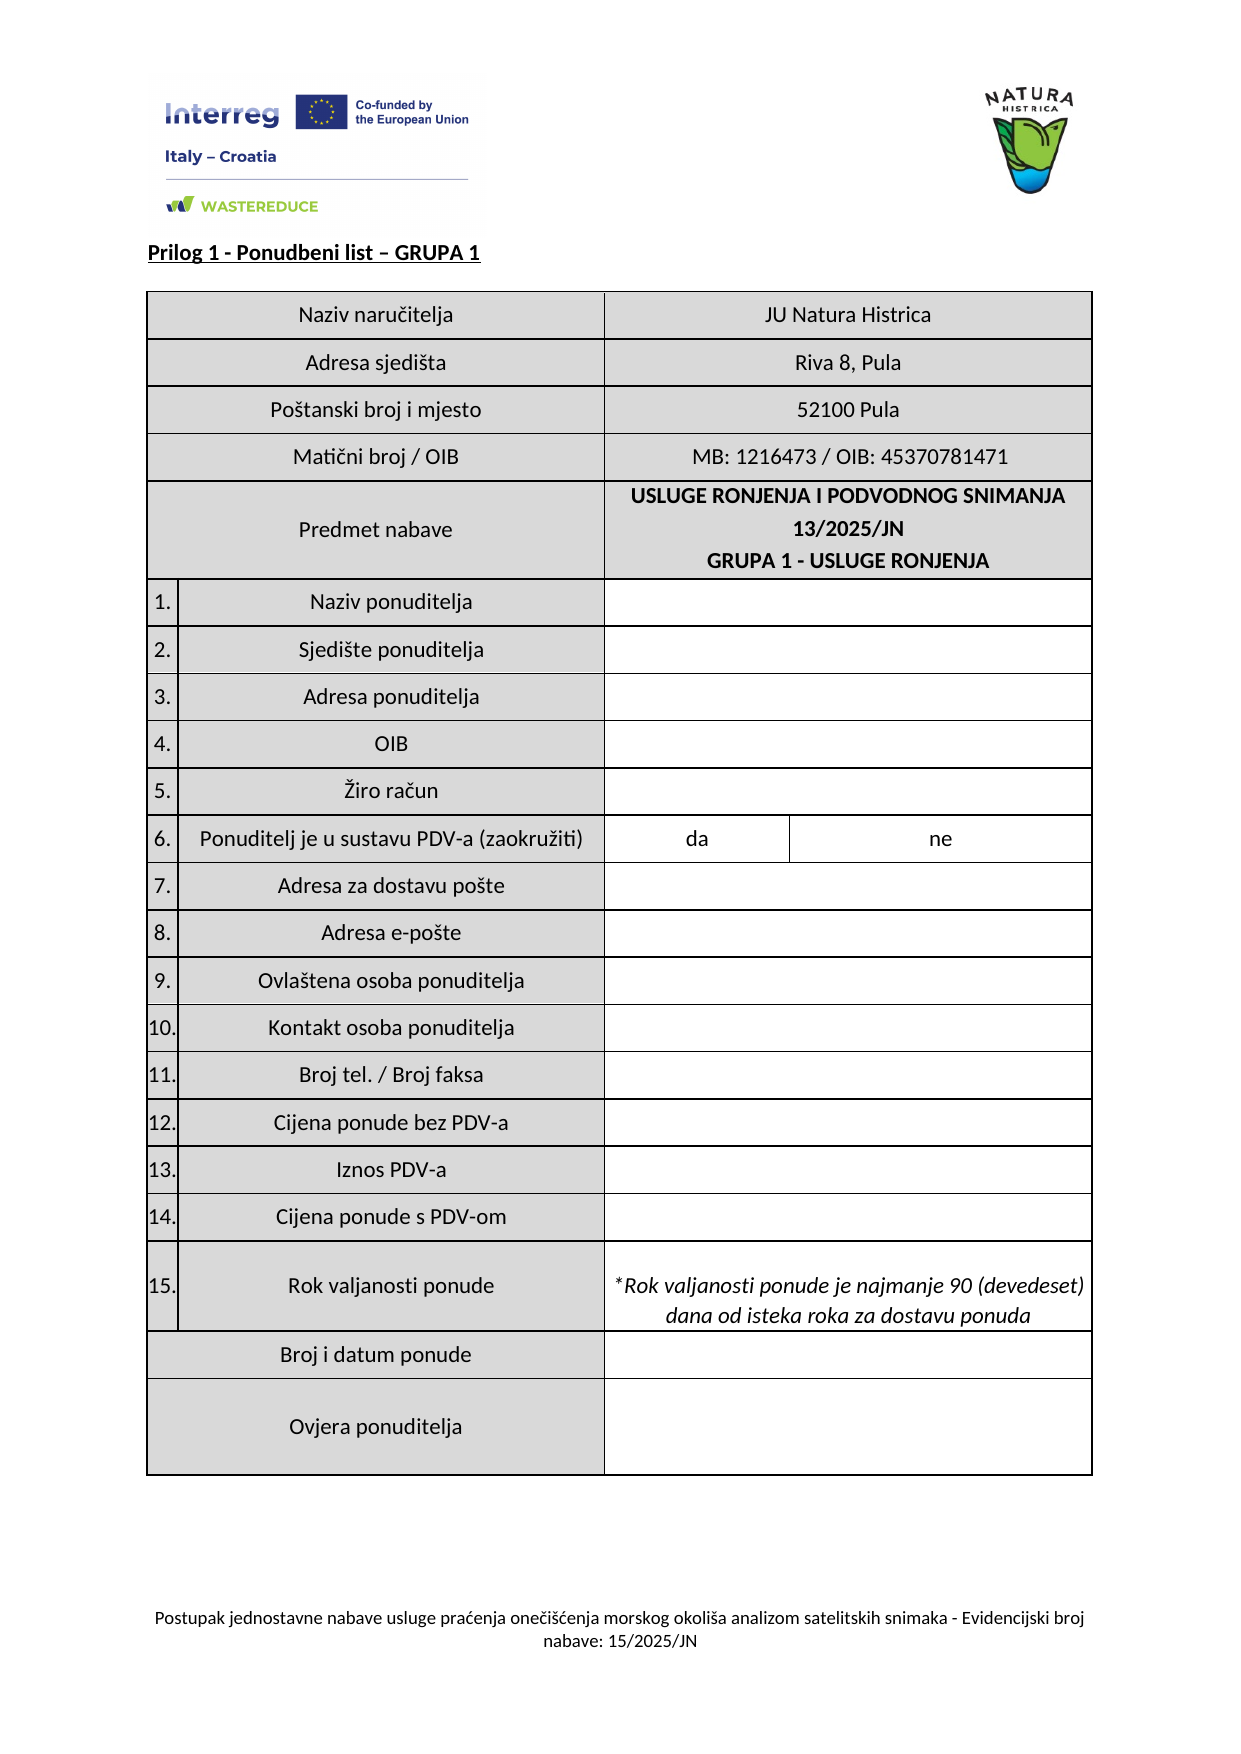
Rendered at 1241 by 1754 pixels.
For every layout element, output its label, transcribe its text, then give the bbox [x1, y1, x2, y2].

table_cell OIB [179, 721, 604, 767]
table_cell [605, 1005, 1091, 1051]
table_cell Cijena ponude s PDV-om [179, 1194, 604, 1240]
picture [147, 73, 487, 238]
table_cell 14. [148, 1194, 177, 1240]
table_cell Adresa e-pošte [179, 911, 604, 956]
table_cell 8. [148, 911, 177, 956]
table_cell 6. [148, 816, 177, 862]
table_cell Broj i datum ponude [148, 1332, 604, 1378]
table_cell Kontakt osoba ponuditelja [179, 1005, 604, 1051]
table_cell Predmet nabave [148, 482, 604, 578]
table_cell [605, 674, 1091, 720]
table_cell ne [790, 816, 1091, 862]
table_cell [605, 721, 1091, 767]
table_cell 3. [148, 674, 177, 720]
table_header JU Natura Histrica [605, 292, 1091, 338]
table_cell 7. [148, 863, 177, 909]
table_cell [605, 627, 1091, 672]
table_cell [605, 1332, 1091, 1378]
table_cell Ponuditelj je u sustavu PDV-a (zaokružiti) [179, 816, 604, 862]
table_cell 13. [148, 1147, 177, 1193]
table_cell *Rok valjanosti ponude je najmanje 90 (devedeset) dana od isteka roka za dostavu ponuda [605, 1242, 1091, 1330]
table_header Naziv naručitelja [148, 292, 604, 338]
table_cell Broj tel. / Broj faksa [179, 1052, 604, 1098]
table_cell [605, 1147, 1091, 1193]
text Prilog 1 - Ponudbeni list – GRUPA 1 [148, 238, 1093, 266]
table_cell Iznos PDV-a [179, 1147, 604, 1193]
table_cell Adresa sjedišta [148, 340, 604, 385]
table_cell [605, 1379, 1091, 1474]
table_cell Poštanski broj i mjesto [148, 387, 604, 433]
table_cell Adresa za dostavu pošte [179, 863, 604, 909]
table_cell Ovjera ponuditelja [148, 1379, 604, 1474]
table_cell [605, 911, 1091, 956]
table_cell [605, 958, 1091, 1003]
table_cell Sjedište ponuditelja [179, 627, 604, 672]
table_cell USLUGE RONJENJA I PODVODNOG SNIMANJA 13/2025/JN GRUPA 1 - USLUGE RONJENJA [605, 482, 1091, 578]
table_cell MB: 1216473 / OIB: 45370781471 [605, 434, 1091, 480]
table_cell Cijena ponude bez PDV-a [179, 1100, 604, 1145]
table_cell 9. [148, 958, 177, 1003]
table_cell Adresa ponuditelja [179, 674, 604, 720]
table_cell [605, 1052, 1091, 1098]
table_cell [605, 1194, 1091, 1240]
table_cell 1. [148, 580, 177, 625]
table_cell 11. [148, 1052, 177, 1098]
table_cell Rok valjanosti ponude [179, 1242, 604, 1330]
table_cell Matični broj / OIB [148, 434, 604, 480]
table_cell 52100 Pula [605, 387, 1091, 433]
table_cell [605, 1100, 1091, 1145]
table_cell da [605, 816, 789, 862]
table_cell 5. [148, 769, 177, 814]
table_cell 15. [148, 1242, 177, 1330]
table_cell [605, 580, 1091, 625]
picture [964, 75, 1093, 204]
table_cell [605, 769, 1091, 814]
table_cell Žiro račun [179, 769, 604, 814]
table_cell [605, 863, 1091, 909]
table_cell 12. [148, 1100, 177, 1145]
table_cell 4. [148, 721, 177, 767]
table_cell Riva 8, Pula [605, 340, 1091, 385]
table_cell 10. [148, 1005, 177, 1051]
table_cell Ovlaštena osoba ponuditelja [179, 958, 604, 1003]
table_cell 2. [148, 627, 177, 672]
table_cell Naziv ponuditelja [179, 580, 604, 625]
